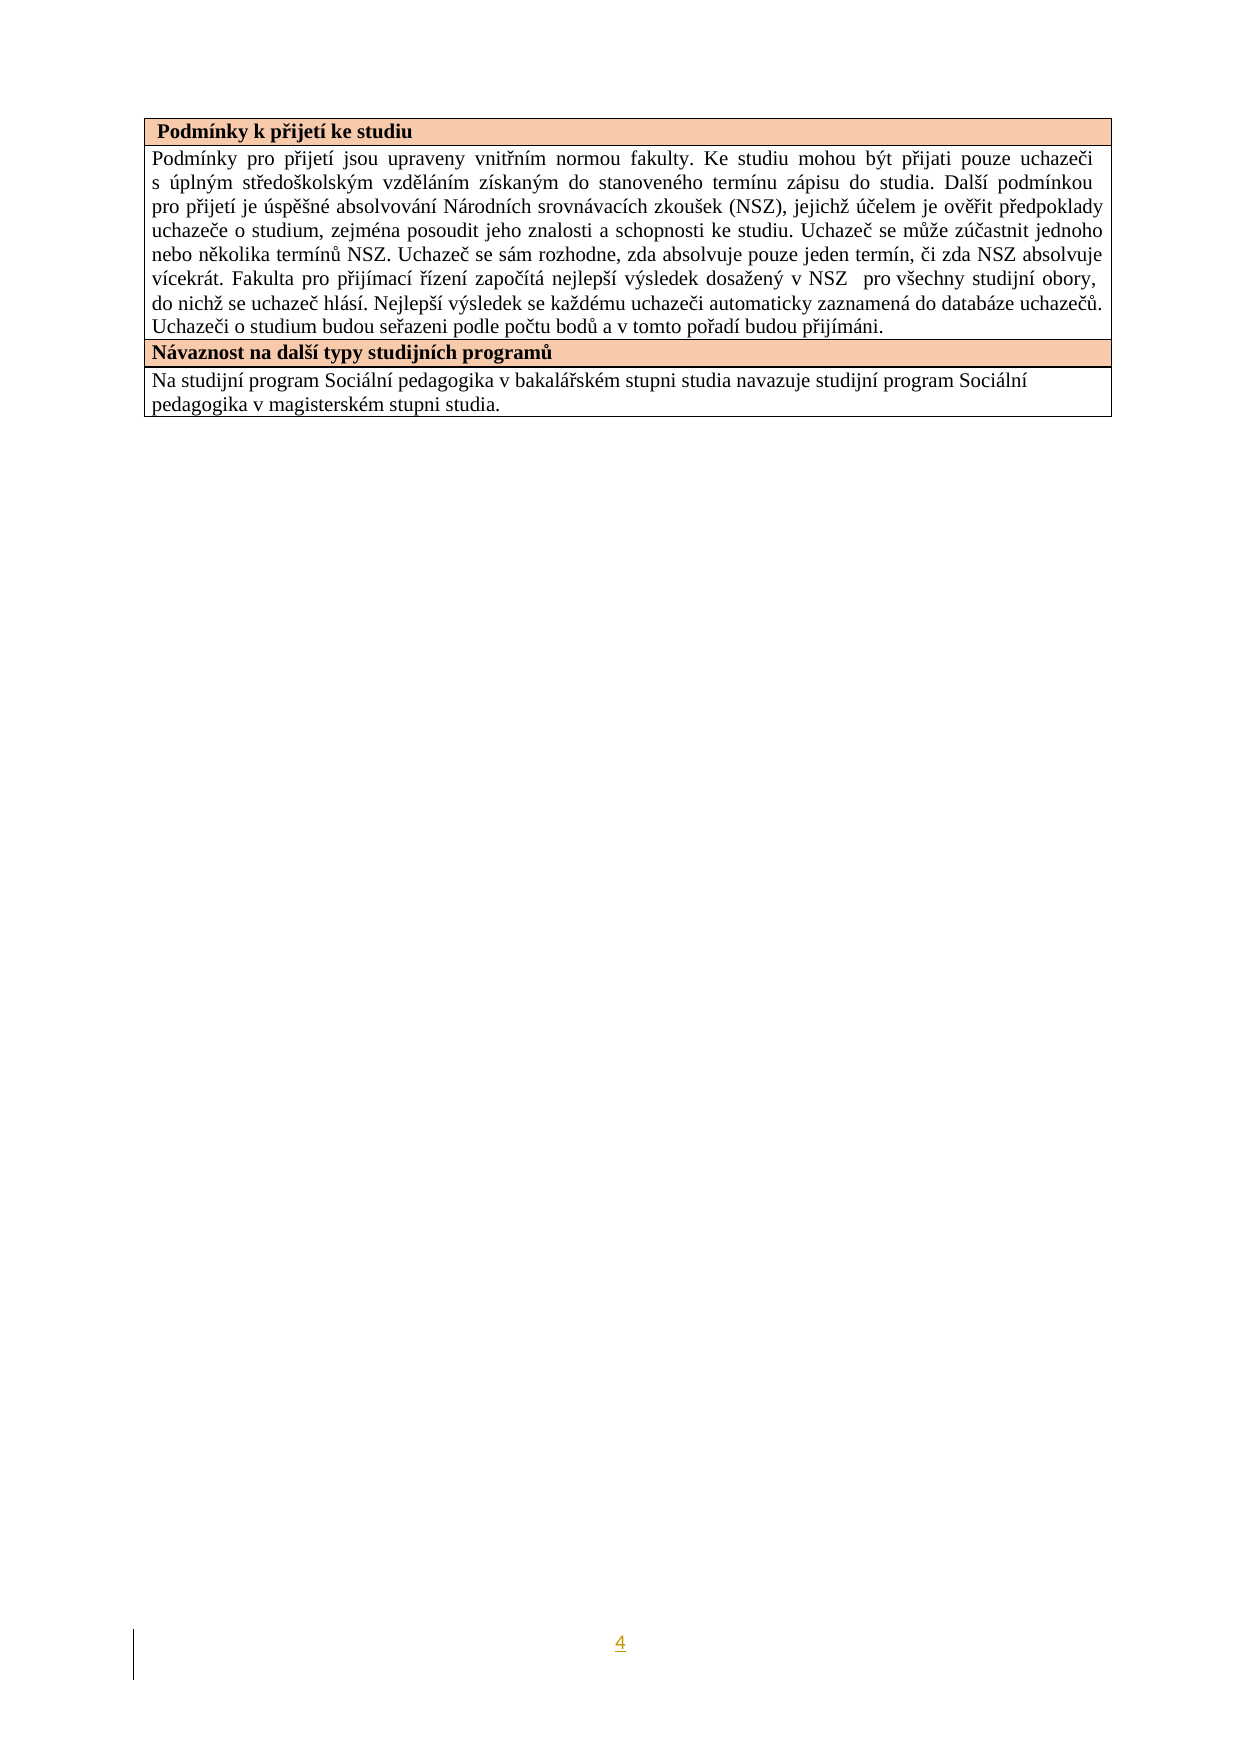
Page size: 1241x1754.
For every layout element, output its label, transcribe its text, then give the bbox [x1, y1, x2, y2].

table_cell Podmínky k přijetí ke studiu [145, 119, 1111, 145]
table_cell Na studijní program Sociální pedagogika v bakalářském stupni studia navazuje studijní program Sociální pedagogika v magisterském stupni studia. [145, 368, 1111, 416]
table_cell Podmínky pro přijetí jsou upraveny vnitřním normou fakulty. Ke studiu mohou být přijati pouze uchazeči s úplným středoškolským vzděláním získaným do stanoveného termínu zápisu do studia. Další podmínkou pro přijetí je úspěšné absolvování Národních srovnávacích zkoušek (NSZ), jejichž účelem je ověřit předpoklady uchazeče o studium, zejména posoudit jeho znalosti a schopnosti ke studiu. Uchazeč se může zúčastnit jednoho nebo několika termínů NSZ. Uchazeč se sám rozhodne, zda absolvuje pouze jeden termín, či zda NSZ absolvuje vícekrát. Fakulta pro přijímací řízení započítá nejlepší výsledek dosažený v NSZ pro všechny studijní obory, do nichž se uchazeč hlásí. Nejlepší výsledek se každému uchazeči automaticky zaznamená do databáze uchazečů. Uchazeči o studium budou seřazeni podle počtu bodů a v tomto pořadí budou přijímáni. [145, 146, 1111, 338]
table_cell Návaznost na další typy studijních programů [145, 340, 1111, 366]
